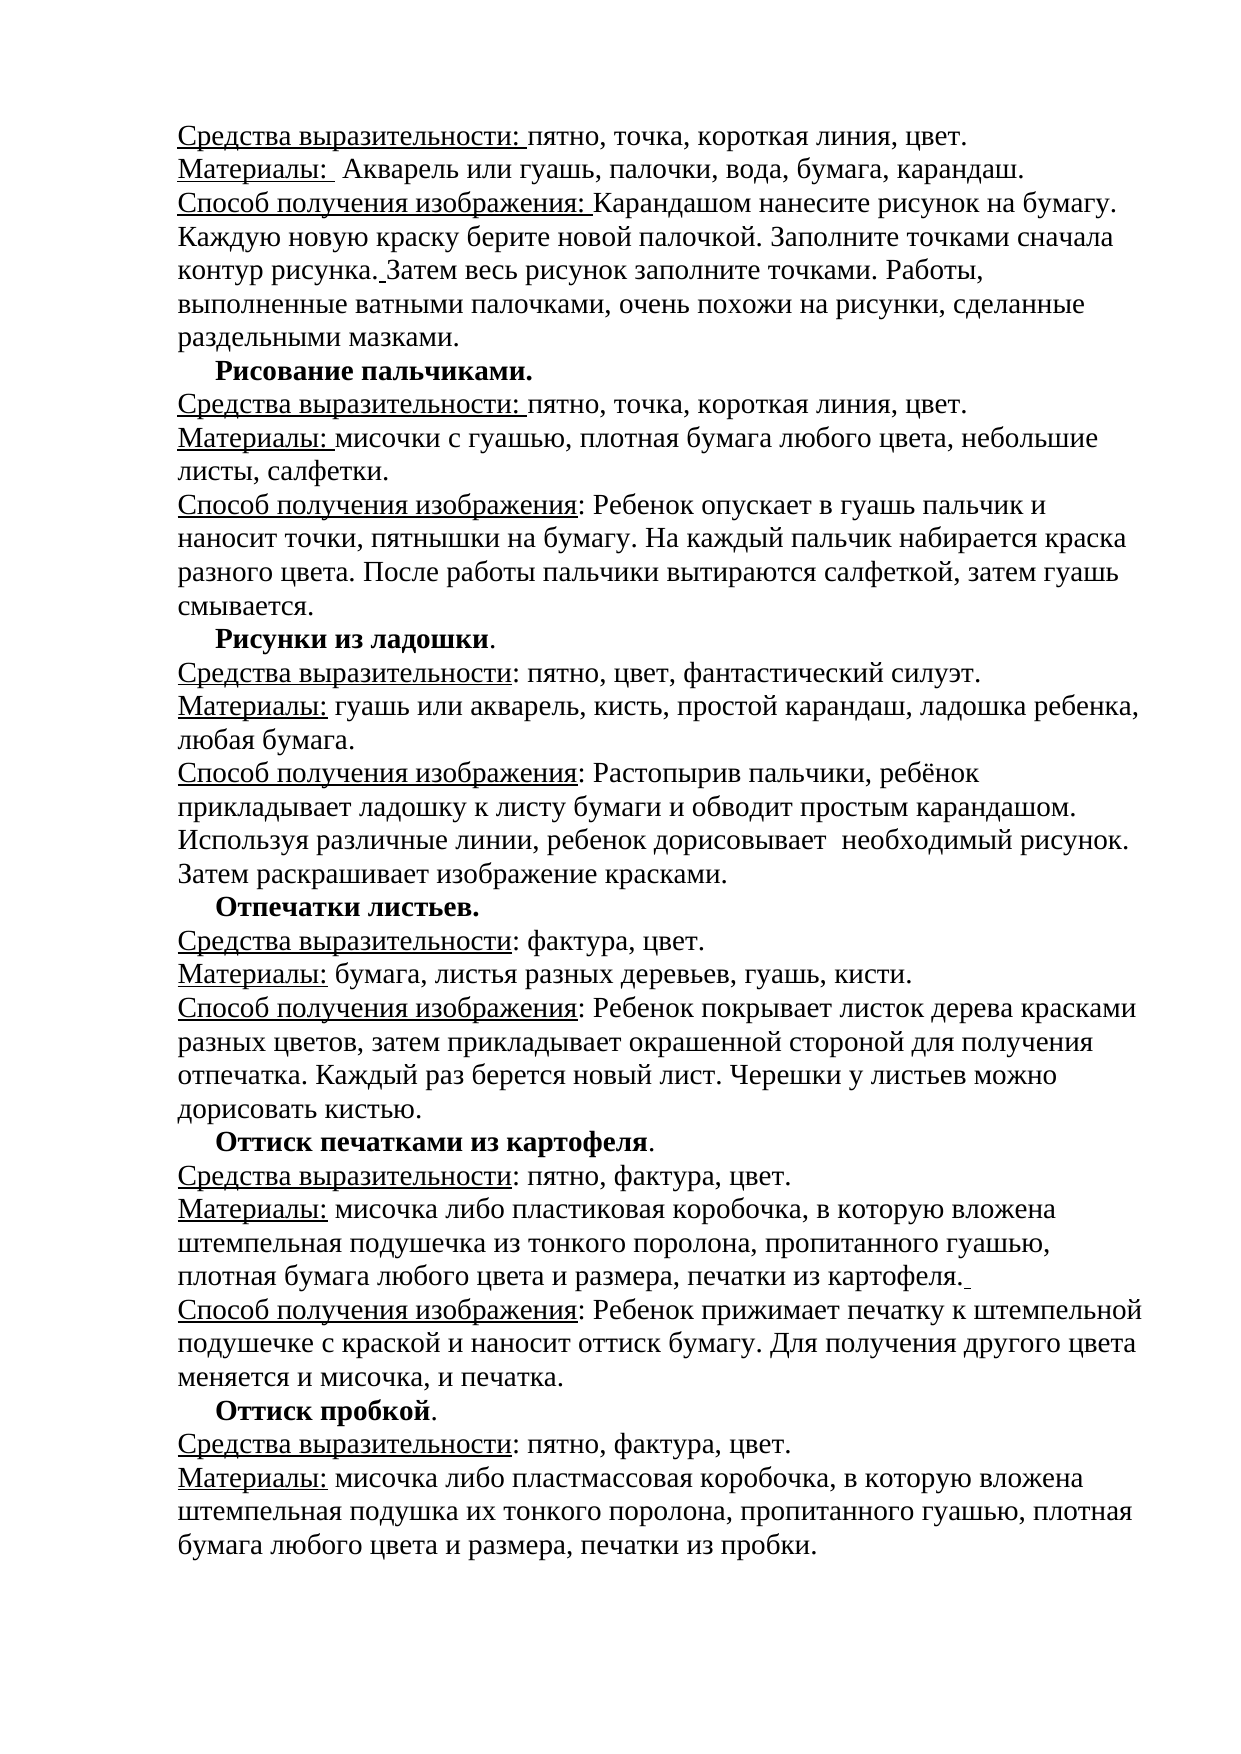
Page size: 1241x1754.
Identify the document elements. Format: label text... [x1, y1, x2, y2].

text Средства выразительности: пятно, фактура, цвет. [177, 1426, 1152, 1460]
text Средства выразительности: пятно, точка, короткая линия, цвет. [177, 386, 1152, 420]
text Способ получения изображения: Ребенок опускает в гуашь пальчик и наносит точки, пятнышки на бумагу. На каждый пальчик набирается краска разного цвета. После работы пальчики вытираются салфеткой, затем гуашь смывается. [177, 487, 1152, 621]
text Оттиск печатками из картофеля. [215, 1124, 1152, 1158]
text Способ получения изображения: Ребенок покрывает листок дерева красками разных цветов, затем прикладывает окрашенной стороной для получения отпечатка. Каждый раз берется новый лист. Черешки у листьев можно дорисовать кистью. [177, 990, 1152, 1124]
text Способ получения изображения: Ребенок прижимает печатку к штемпельной подушечке с краской и наносит оттиск бумагу. Для получения другого цвета меняется и мисочка, и печатка. [177, 1292, 1152, 1393]
text Материалы: Акварель или гуашь, палочки, вода, бумага, карандаш. [177, 152, 1152, 185]
text Оттиск пробкой. [215, 1393, 1152, 1426]
text Рисунки из ладошки. [215, 621, 1152, 655]
text Средства выразительности: пятно, фактура, цвет. [177, 1158, 1152, 1191]
text Рисование пальчиками. [215, 353, 1152, 386]
text Материалы: мисочка либо пластиковая коробочка, в которую вложена штемпельная подушечка из тонкого поролона, пропитанного гуашью, плотная бумага любого цвета и размера, печатки из картофеля. [177, 1191, 1152, 1292]
text Способ получения изображения: Карандашом нанесите рисунок на бумагу. Каждую новую краску берите новой палочкой. Заполните точками сначала контур рисунка. Затем весь рисунок заполните точками. Работы, выполненные ватными палочками, очень похожи на рисунки, сделанные раздельными мазками. [177, 185, 1152, 353]
text Материалы: бумага, листья разных деревьев, гуашь, кисти. [177, 957, 1152, 990]
text Способ получения изображения: Растопырив пальчики, ребёнок прикладывает ладошку к листу бумаги и обводит простым карандашом. Используя различные линии, ребенок дорисовывает необходимый рисунок. Затем раскрашивает изображение красками. [177, 755, 1152, 889]
text Средства выразительности: пятно, точка, короткая линия, цвет. [177, 118, 1152, 152]
text Материалы: мисочки с гуашью, плотная бумага любого цвета, небольшие листы, салфетки. [177, 420, 1152, 487]
text Отпечатки листьев. [215, 889, 1152, 923]
text Материалы: гуашь или акварель, кисть, простой карандаш, ладошка ребенка, любая бумага. [177, 688, 1152, 755]
text Материалы: мисочка либо пластмассовая коробочка, в которую вложена штемпельная подушка их тонкого поролона, пропитанного гуашью, плотная бумага любого цвета и размера, печатки из пробки. [177, 1460, 1152, 1560]
text Средства выразительности: пятно, цвет, фантастический силуэт. [177, 655, 1152, 688]
text Средства выразительности: фактура, цвет. [177, 923, 1152, 957]
